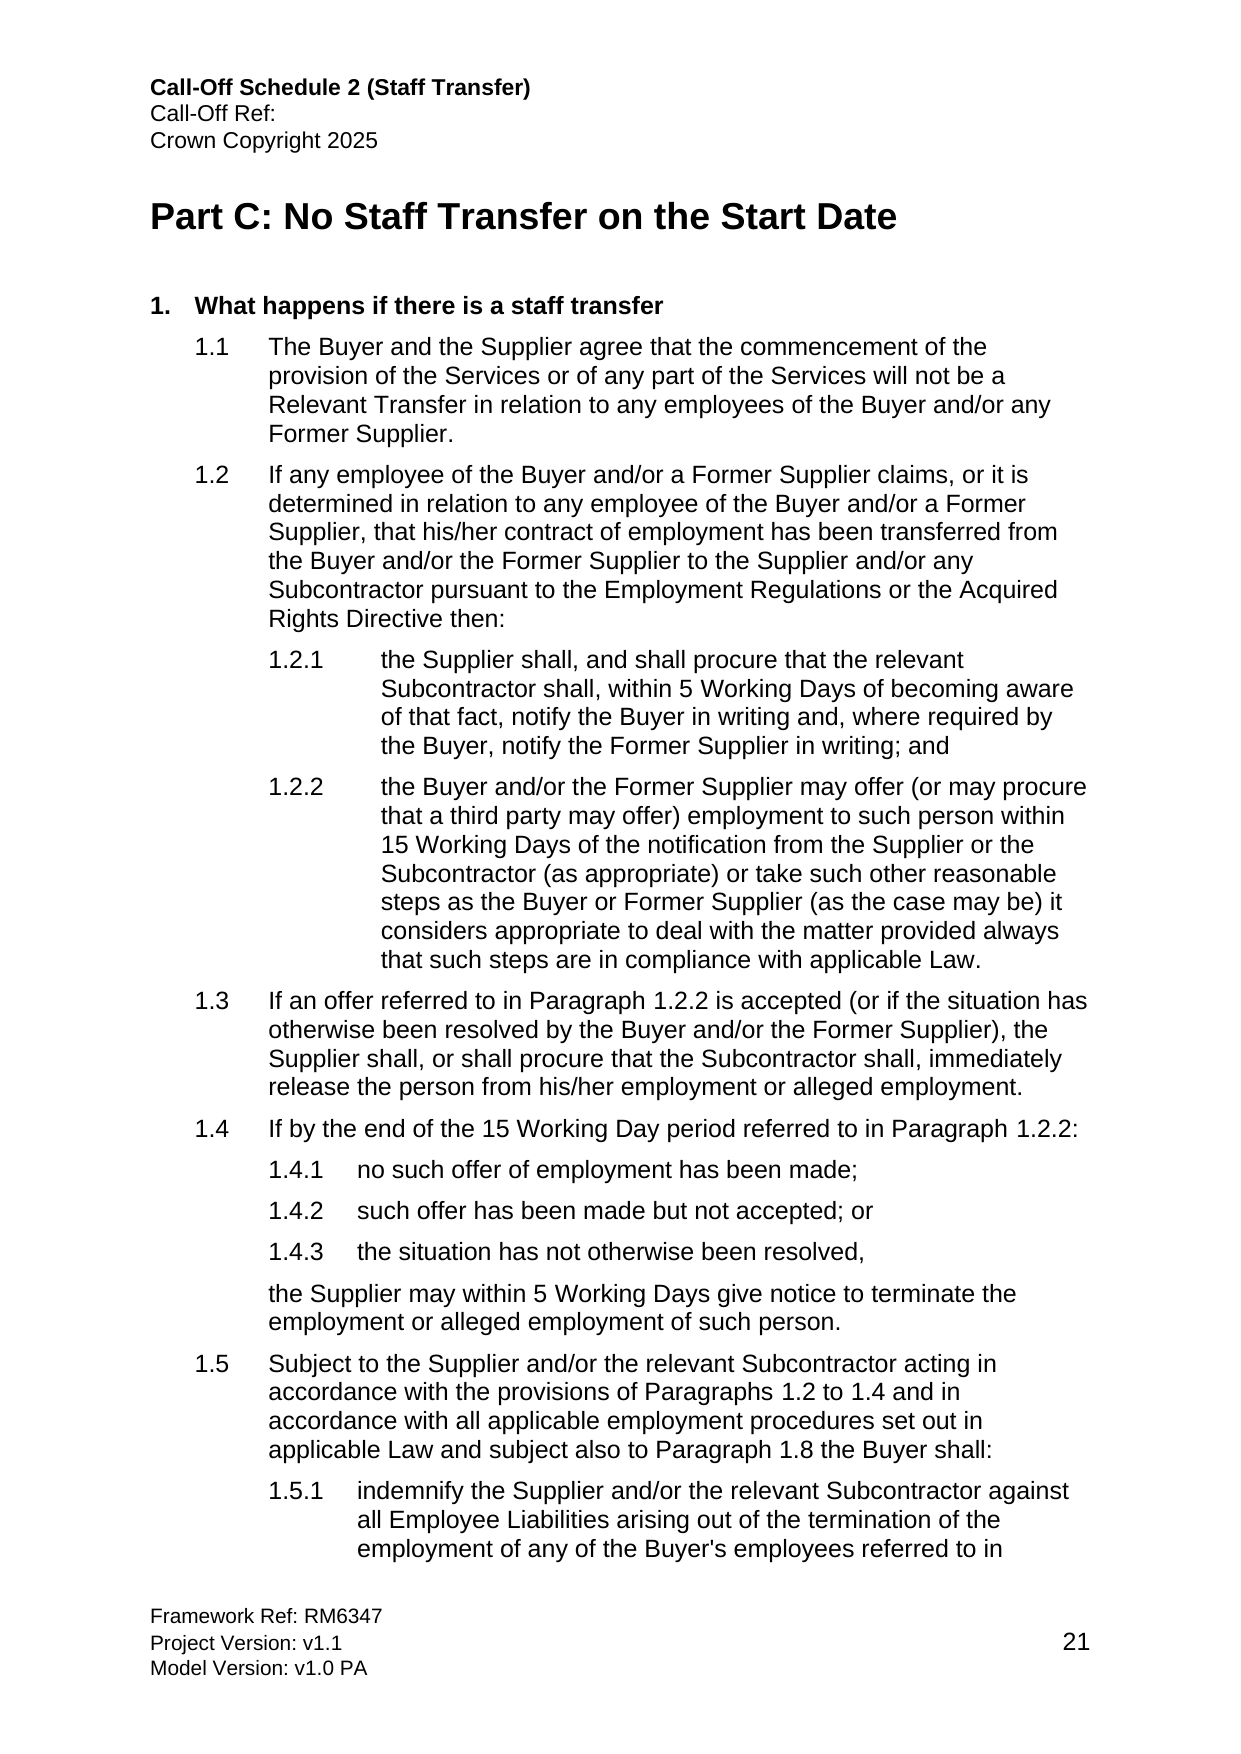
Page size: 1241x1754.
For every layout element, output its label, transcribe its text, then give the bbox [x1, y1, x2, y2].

list If by the end of the 15 Working Day period referred to in Paragraph 1.2.2: [194, 1113, 1090, 1142]
list If any employee of the Buyer and/or a Former Supplier claims, or it is determined in relation to any employee of the Buyer and/or a Former Supplier, that his/her contract of employment has been transferred from the Buyer and/or the Former Supplier to the Supplier and/or any Subcontractor pursuant to the Employment Regulations or the Acquired Rights Directive then: [194, 460, 1090, 632]
list the Buyer and/or the Former Supplier may offer (or may procure that a third party may offer) employment to such person within 15 Working Days of the notification from the Supplier or the Subcontractor (as appropriate) or take such other reasonable steps as the Buyer or Former Supplier (as the case may be) it considers appropriate to deal with the matter provided always that such steps are in compliance with applicable Law. [268, 772, 1090, 973]
list no such offer of employment has been made; [268, 1155, 1090, 1183]
list the situation has not otherwise been resolved, [268, 1237, 1090, 1266]
list such offer has been made but not accepted; or [268, 1196, 1090, 1225]
list Subject to the Supplier and/or the relevant Subcontractor acting in accordance with the provisions of Paragraphs 1.2 to 1.4 and in accordance with all applicable employment procedures set out in applicable Law and subject also to Paragraph 1.8 the Buyer shall: [194, 1348, 1090, 1463]
text the Supplier may within 5 Working Days give notice to terminate the employment or alleged employment of such person. [268, 1278, 1090, 1336]
list The Buyer and the Supplier agree that the commencement of the provision of the Services or of any part of the Services will not be a Relevant Transfer in relation to any employees of the Buyer and/or any Former Supplier. [194, 332, 1090, 447]
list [268, 1476, 1090, 1562]
list the Supplier shall, and shall procure that the relevant Subcontractor shall, within 5 Working Days of becoming aware of that fact, notify the Buyer in writing and, where required by the Buyer, notify the Former Supplier in writing; and [268, 645, 1090, 760]
list If an offer referred to in Paragraph 1.2.2 is accepted (or if the situation has otherwise been resolved by the Buyer and/or the Former Supplier), the Supplier shall, or shall procure that the Subcontractor shall, immediately release the person from his/her employment or alleged employment. [194, 986, 1090, 1101]
list What happens if there is a staff transfer [150, 291, 1090, 320]
subtitle Part C: No Staff Transfer on the Start Date [150, 194, 1090, 237]
